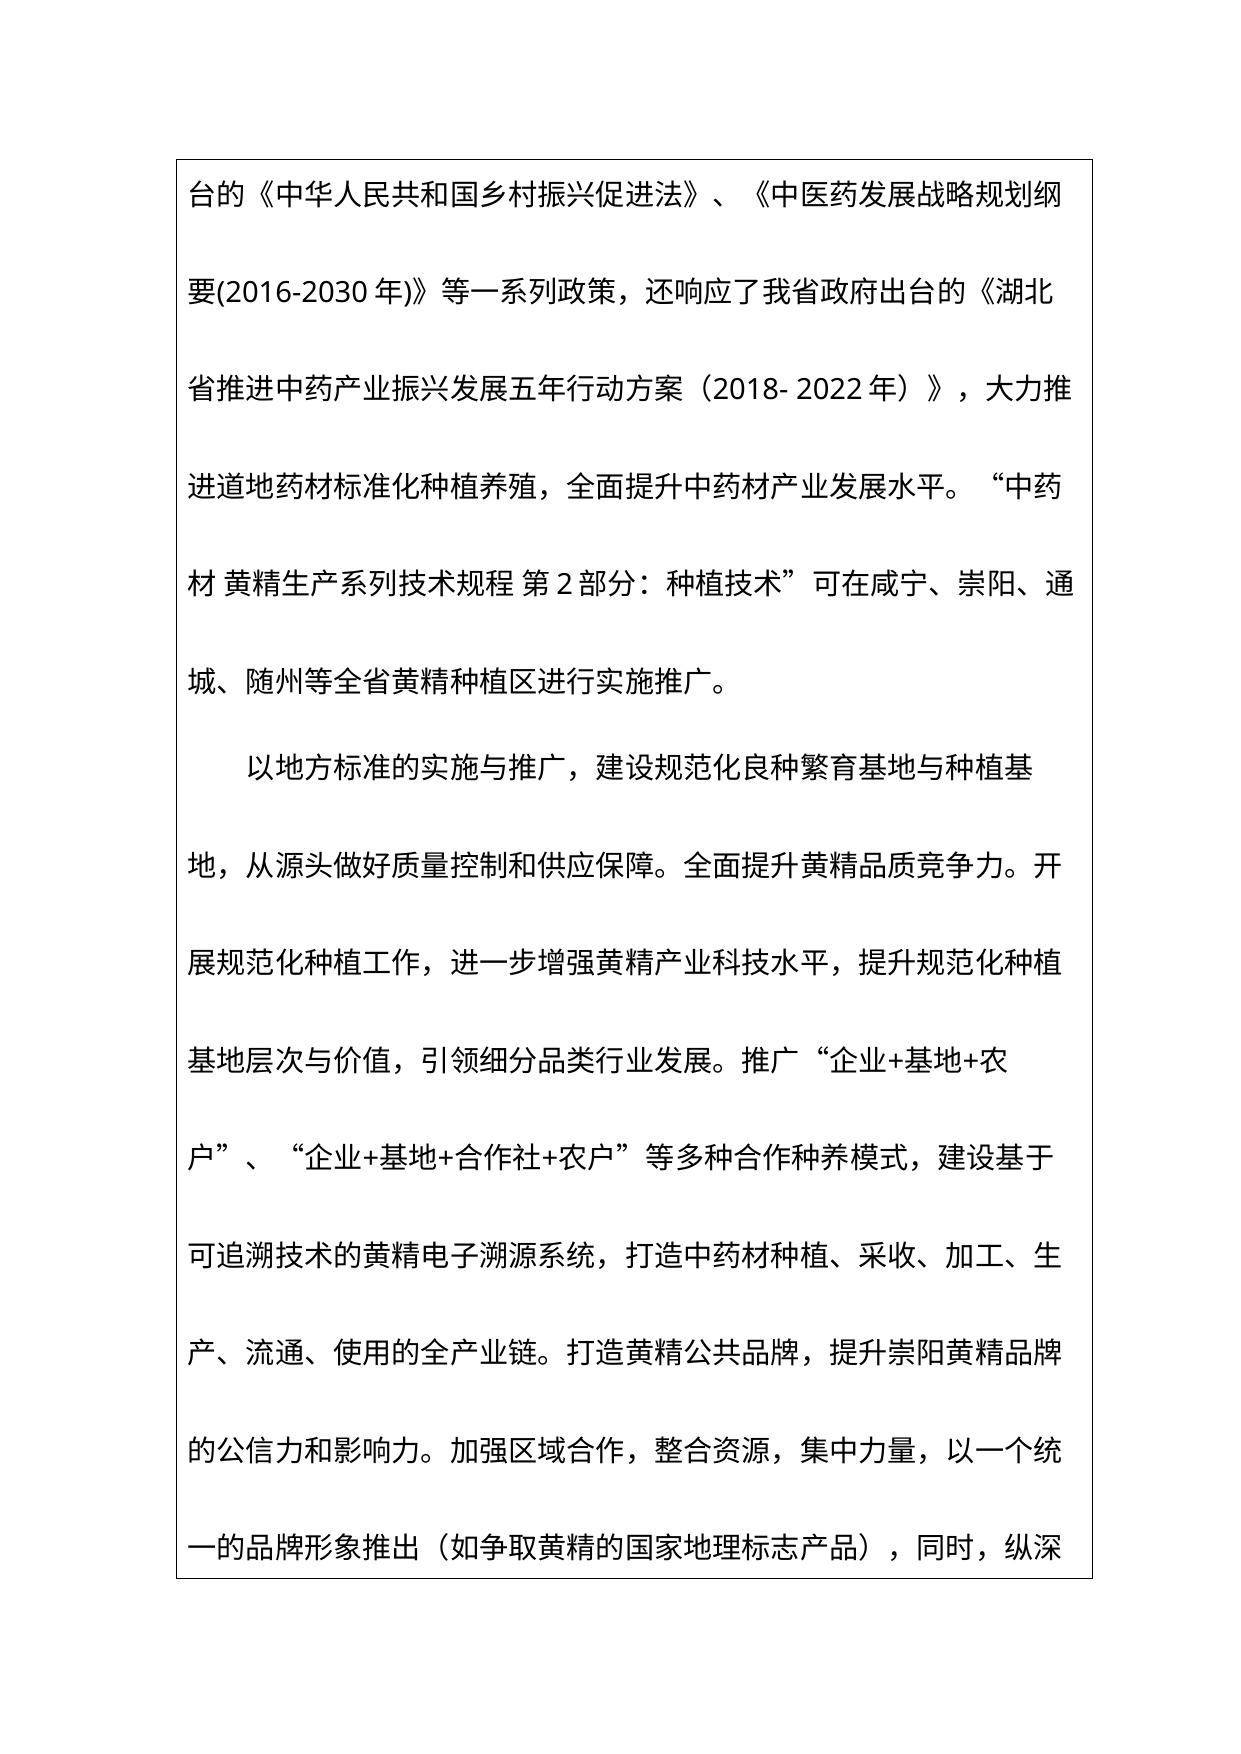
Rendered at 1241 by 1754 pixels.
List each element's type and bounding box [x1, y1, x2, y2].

table_cell [177, 160, 1092, 1578]
